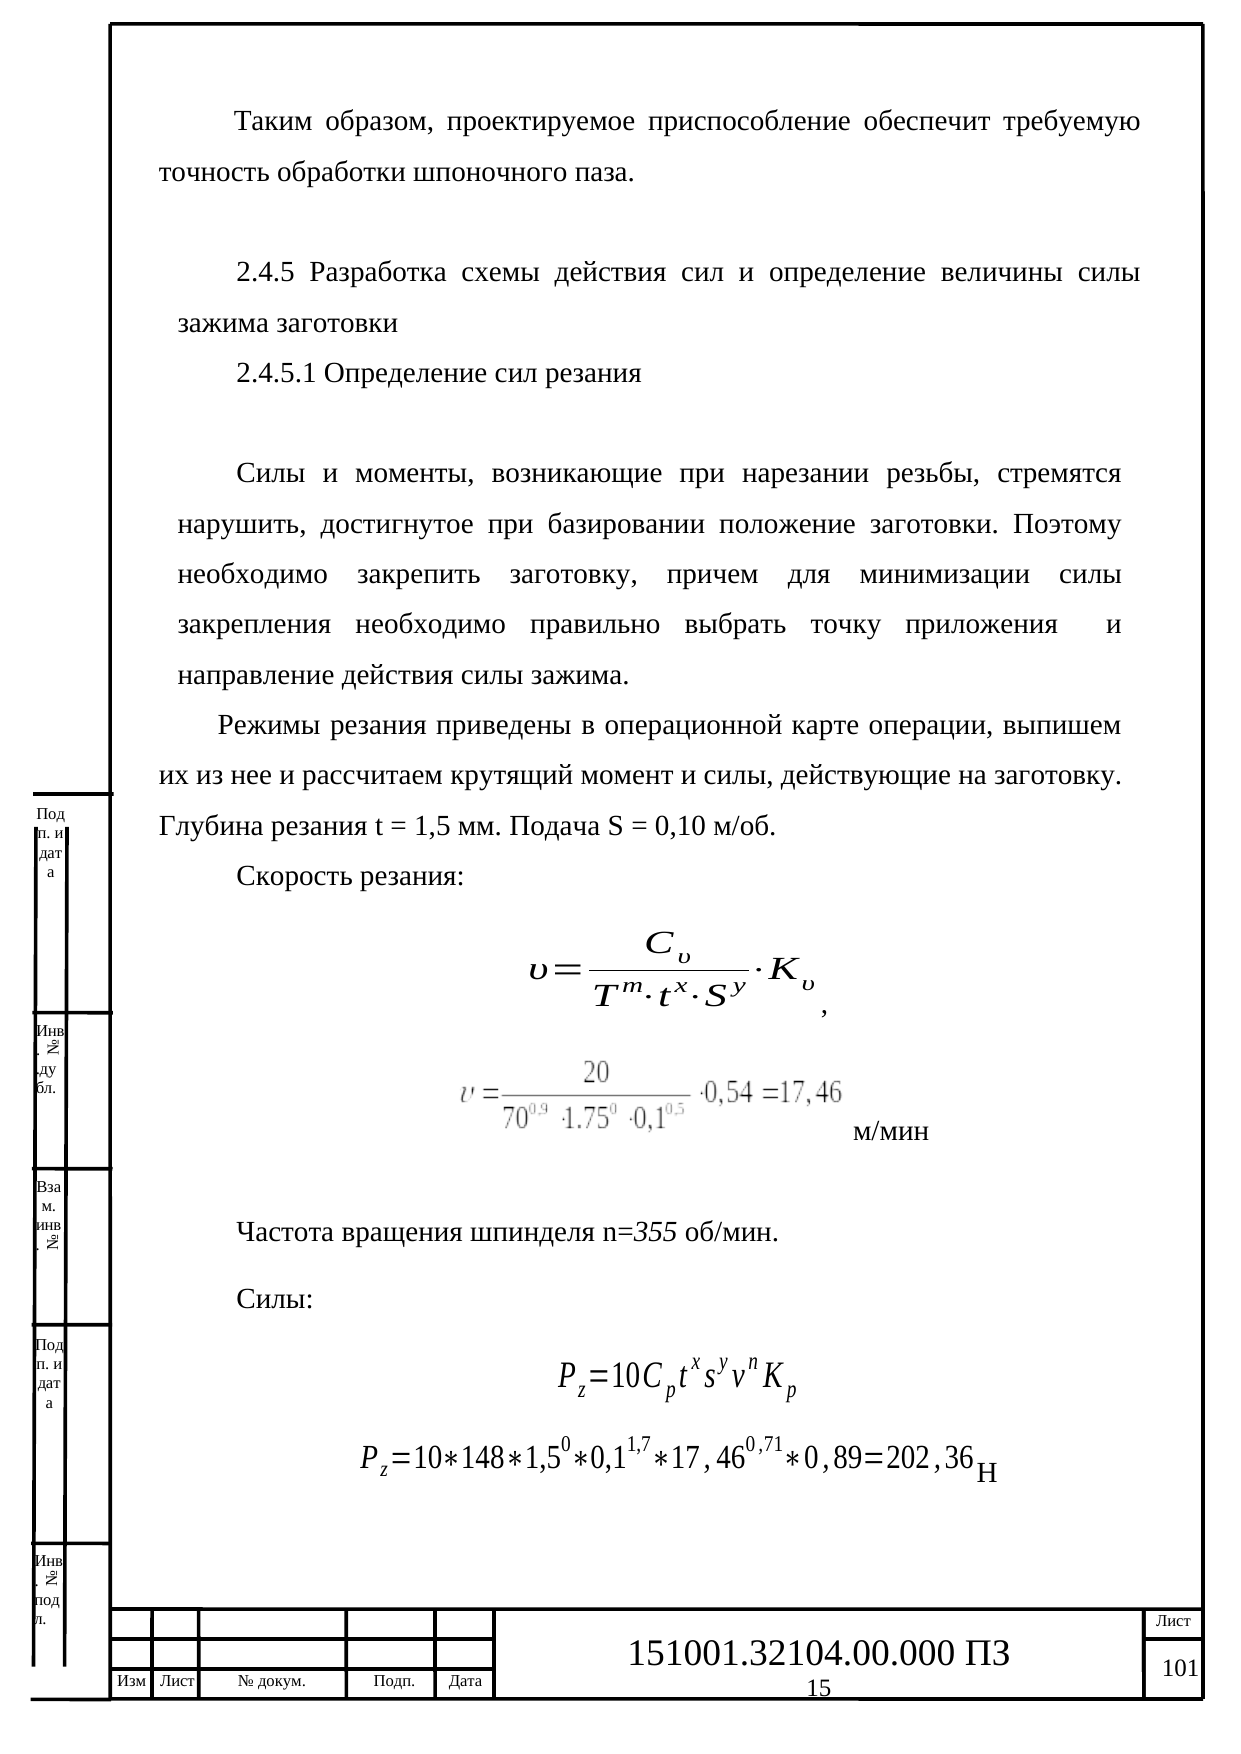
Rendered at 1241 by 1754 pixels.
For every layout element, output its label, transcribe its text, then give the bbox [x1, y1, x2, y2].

text 2.4.5.1 Определение сил резания [177, 355, 1141, 388]
text Режимы резания приведены в операционной карте операции, выпишем их из нее и рассчитаем крутящий момент и силы, действующие на заготовку. Глубина резания t = 1,5 мм. Подача S = 0,10 м/об. [158, 707, 1122, 841]
text 2.4.5 Разработка схемы действия сил и определение величины силы зажима заготовки [177, 254, 1141, 338]
text Частота вращения шпинделя n=355 об/мин. [158, 1214, 1122, 1247]
text Силы: [158, 1281, 1122, 1314]
text Скорость резания: [158, 858, 1122, 892]
text Н [158, 1432, 1122, 1488]
text Силы и моменты, возникающие при нарезании резьбы, стремятся нарушить, достигнутое при базировании положение заготовки. Поэтому необходимо закрепить заготовку, причем для минимизации силы закрепления необходимо правильно выбрать точку приложения и направление действия силы зажима. [177, 456, 1122, 690]
text Таким образом, проектируемое приспособление обеспечит требуемую точность обработки шпоночного паза. [158, 103, 1141, 187]
text м/мин [177, 1053, 1152, 1147]
text , [158, 925, 1122, 1020]
